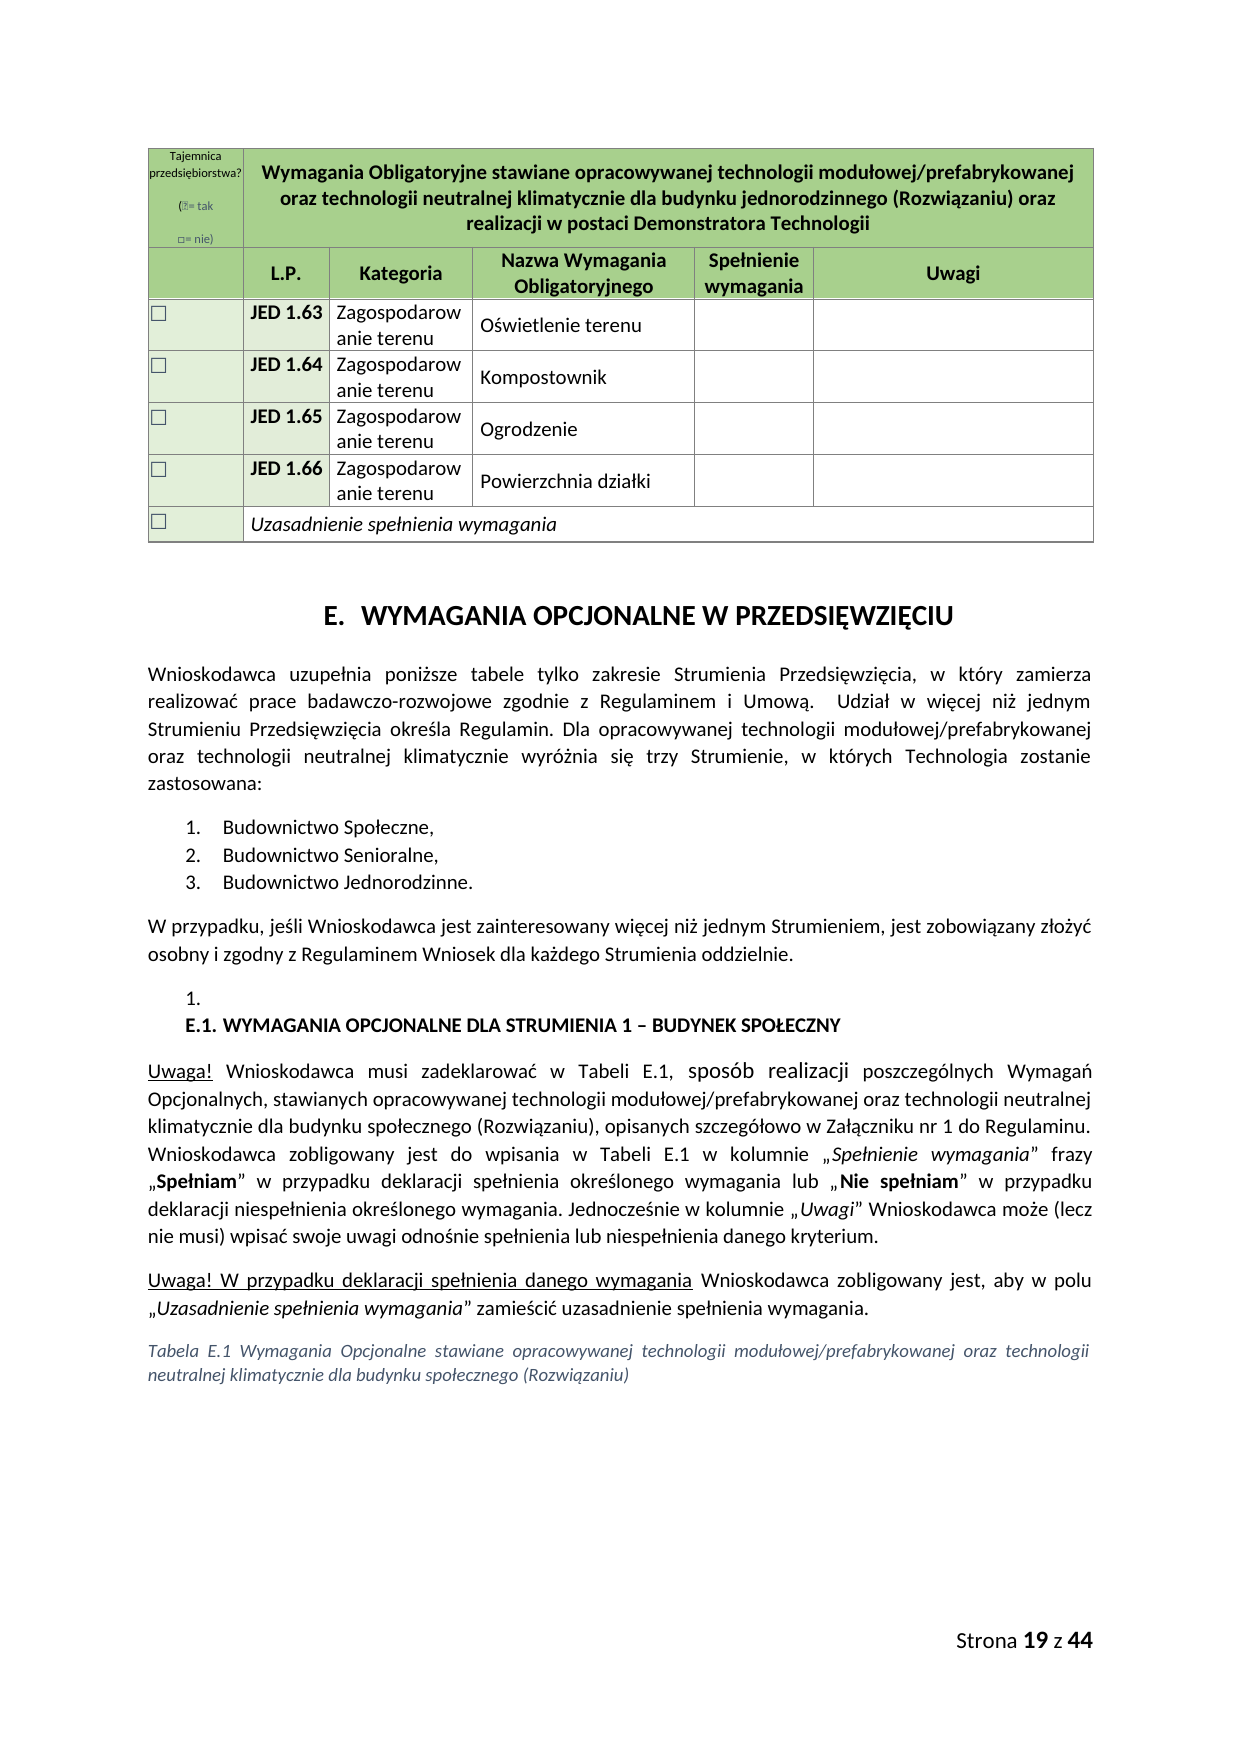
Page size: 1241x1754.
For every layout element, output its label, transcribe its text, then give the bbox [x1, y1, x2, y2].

list Budownictwo Jednorodzinne. [185, 869, 1093, 895]
table_header Wymagania Obligatoryjne stawiane opracowywanej technologii modułowej/prefabrykowanej oraz technologii neutralnej klimatycznie dla budynku jednorodzinnego (Rozwiązaniu) oraz realizacji w postaci Demonstratora Technologii [244, 149, 1093, 247]
text Wnioskodawca uzupełnia poniższe tabele tylko zakresie Strumienia Przedsięwzięcia, w który zamierza realizować prace badawczo-rozwojowe zgodnie z Regulaminem i Umową. Udział w więcej niż jednym Strumieniu Przedsięwzięcia określa Regulamin. Dla opracowywanej technologii modułowej/prefabrykowanej oraz technologii neutralnej klimatycznie wyróżnia się trzy Strumienie, w których Technologia zostanie zastosowana: [148, 661, 1093, 796]
text Uwaga! Wnioskodawca musi zadeklarować w Tabeli E.1, sposób realizacji poszczególnych Wymagań Opcjonalnych, stawianych opracowywanej technologii modułowej/prefabrykowanej oraz technologii neutralnej klimatycznie dla budynku społecznego (Rozwiązaniu), opisanych szczegółowo w Załączniku nr 1 do Regulaminu. Wnioskodawca zobligowany jest do wpisania w Tabeli E.1 w kolumnie „Spełnienie wymagania” frazy „Spełniam” w przypadku deklaracji spełnienia określonego wymagania lub „Nie spełniam” w przypadku deklaracji niespełnienia określonego wymagania. Jednocześnie w kolumnie „Uwagi” Wnioskodawca może (lecz nie musi) wpisać swoje uwagi odnośnie spełnienia lub niespełnienia danego kryterium. [148, 1056, 1093, 1249]
table_cell [244, 403, 329, 454]
table_cell Zagospodarowanie terenu [330, 351, 472, 402]
table_cell [814, 300, 1093, 350]
table_cell Kategoria [330, 248, 472, 298]
table_cell [244, 351, 329, 402]
table_header Tajemnica przedsiębiorstwa? (= tak □= nie) [149, 149, 243, 247]
table_cell Ogrodzenie [473, 403, 694, 454]
table_cell Powierzchnia działki [473, 455, 694, 506]
table_cell Zagospodarowanie terenu [330, 403, 472, 454]
table_cell Uwagi [814, 248, 1093, 298]
table_cell [695, 403, 813, 454]
table_cell Zagospodarowanie terenu [330, 455, 472, 506]
table_cell [814, 403, 1093, 454]
text W przypadku, jeśli Wnioskodawca jest zainteresowany więcej niż jednym Strumieniem, jest zobowiązany złożyć osobny i zgodny z Regulaminem Wniosek dla każdego Strumienia oddzielnie. [148, 913, 1093, 966]
table_cell Uzasadnienie spełnienia wymagania [244, 507, 1093, 541]
text Tabela E.1 Wymagania Opcjonalne stawiane opracowywanej technologii modułowej/prefabrykowanej oraz technologii neutralnej klimatycznie dla budynku społecznego (Rozwiązaniu) [148, 1339, 1093, 1386]
table_cell Spełnienie wymagania [695, 248, 813, 298]
table_cell [695, 351, 813, 402]
table_cell [149, 248, 243, 298]
list Budownictwo Senioralne, [185, 842, 1093, 867]
table_cell Nazwa Wymagania Obligatoryjnego [473, 248, 694, 298]
table_cell [695, 455, 813, 506]
text Uwaga! W przypadku deklaracji spełnienia danego wymagania Wnioskodawca zobligowany jest, aby w polu „Uzasadnienie spełnienia wymagania” zamieścić uzasadnienie spełnienia wymagania. [148, 1267, 1093, 1320]
table_cell [244, 300, 329, 350]
table_cell [814, 455, 1093, 506]
table_cell Oświetlenie terenu [473, 300, 694, 350]
table_cell Kompostownik [473, 351, 694, 402]
table_cell [695, 300, 813, 350]
table_cell Zagospodarowanie terenu [330, 300, 472, 350]
table_cell [814, 351, 1093, 402]
list Budownictwo Społeczne, [185, 814, 1093, 840]
list WYMAGANIA OPCJONALNE DLA STRUMIENIA 1 – BUDYNEK SPOŁECZNY [185, 1012, 1093, 1038]
subtitle WYMAGANIA OPCJONALNE W PRZEDSIĘWZIĘCIU [185, 597, 1093, 633]
table_cell L.P. [244, 248, 329, 298]
table_cell [244, 455, 329, 506]
